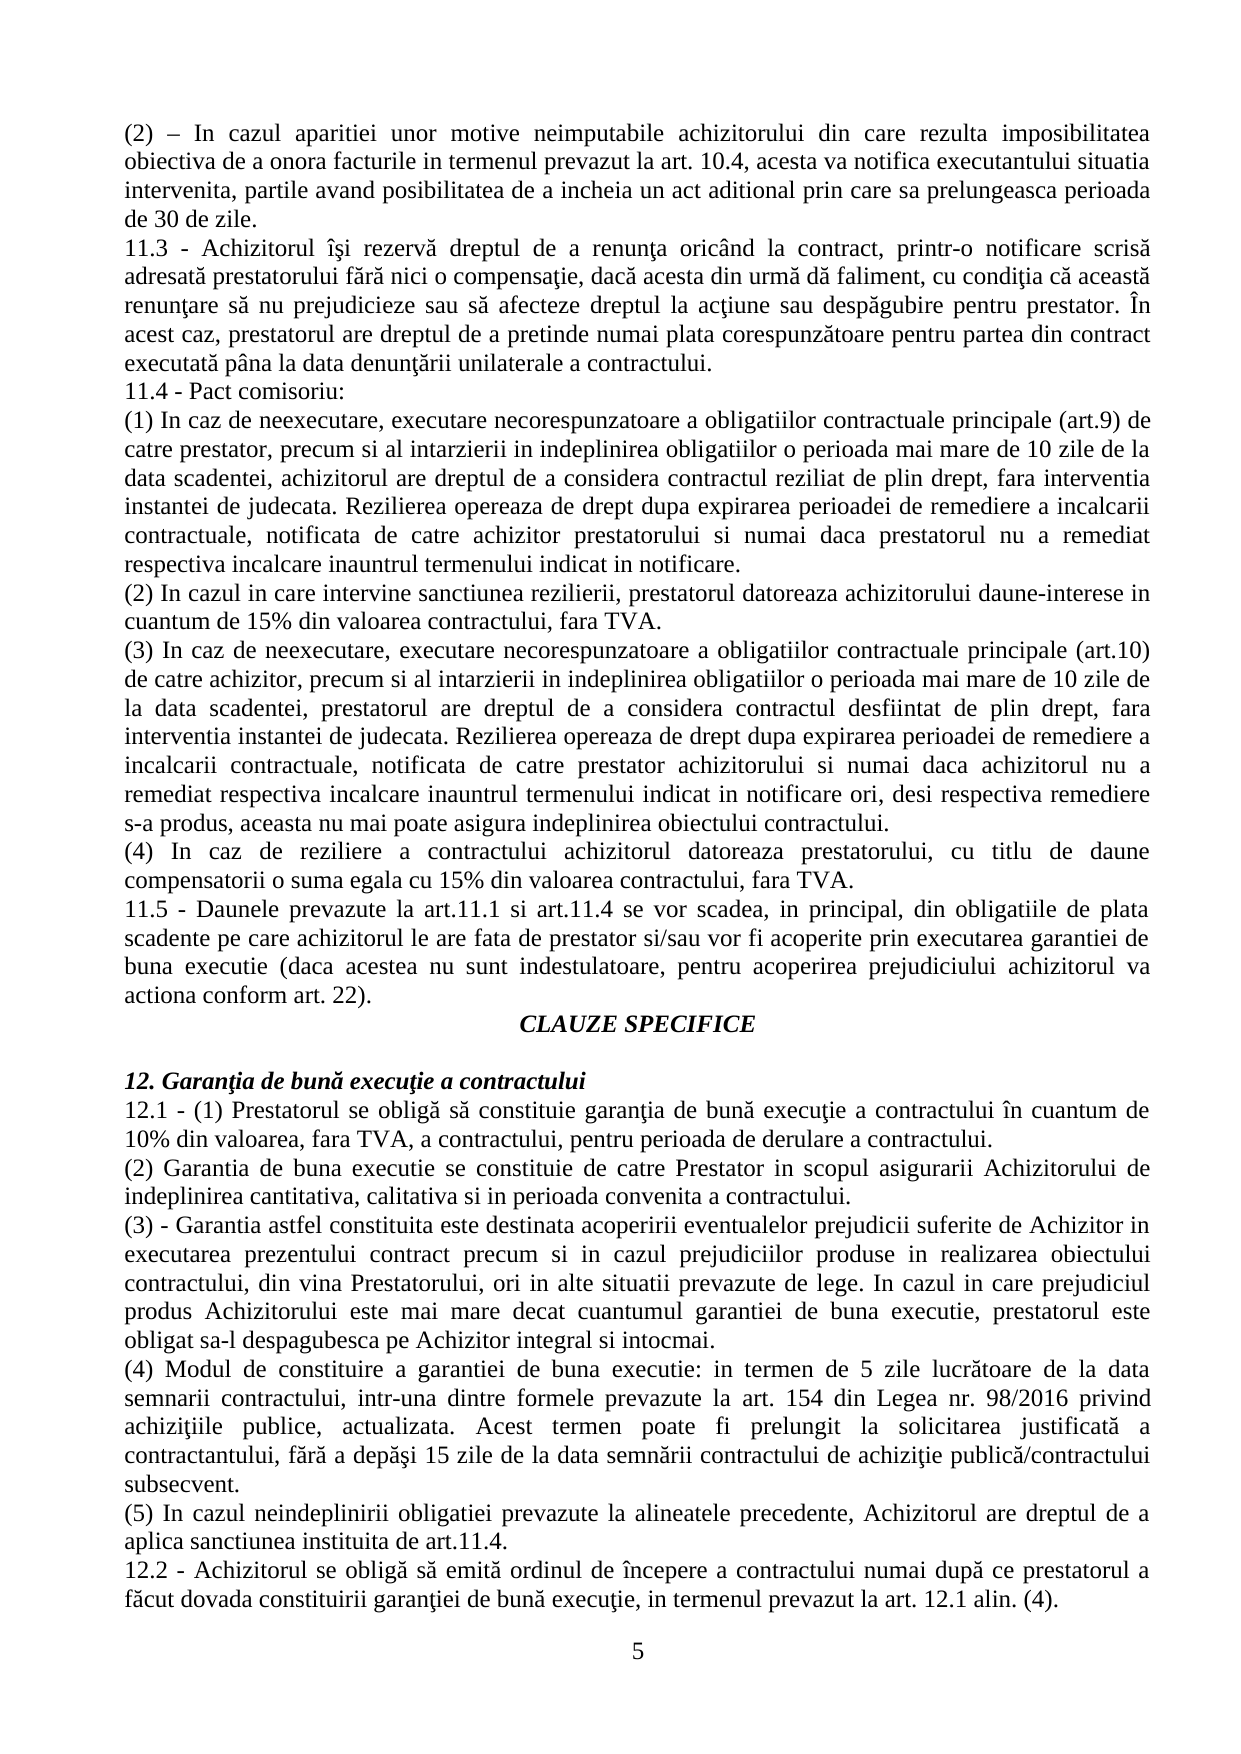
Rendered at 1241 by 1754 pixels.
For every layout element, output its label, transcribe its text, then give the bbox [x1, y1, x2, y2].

text (4) Modul de constituire a garantiei de buna executie: in termen de 5 zile lucrătoare de la data semnarii contractului, intr-una dintre formele prevazute la art. 154 din Legea nr. 98/2016 privind achiziţiile publice, actualizata. Acest termen poate fi prelungit la solicitarea justificată a contractantului, fără a depăşi 15 zile de la data semnării contractului de achiziţie publică/contractului subsecvent. [124, 1354, 1152, 1498]
text 11.5 - Daunele prevazute la art.11.1 si art.11.4 se vor scadea, in principal, din obligatiile de plata scadente pe care achizitorul le are fata de prestator si/sau vor fi acoperite prin executarea garantiei de buna executie (daca acestea nu sunt indestulatoare, pentru acoperirea prejudiciului achizitorul va actiona conform art. 22). [124, 894, 1151, 1009]
text 11.3 - Achizitorul îşi rezervă dreptul de a renunţa oricând la contract, printr-o notificare scrisă adresată prestatorului fără nici o compensaţie, dacă acesta din urmă dă faliment, cu condiţia că această renunţare să nu prejudicieze sau să afecteze dreptul la acţiune sau despăgubire pentru prestator. În acest caz, prestatorul are dreptul de a pretinde numai plata corespunzătoare pentru partea din contract executată pâna la data denunţării unilaterale a contractului. [124, 233, 1152, 376]
text 12.2 - Achizitorul se obligă să emită ordinul de începere a contractului numai după ce prestatorul a făcut dovada constituirii garanţiei de bună execuţie, in termenul prevazut la art. 12.1 alin. (4). [124, 1555, 1152, 1613]
text (1) In caz de neexecutare, executare necorespunzatoare a obligatiilor contractuale principale (art.9) de catre prestator, precum si al intarzierii in indeplinirea obligatiilor o perioada mai mare de 10 zile de la data scadentei, achizitorul are dreptul de a considera contractul reziliat de plin drept, fara interventia instantei de judecata. Rezilierea opereaza de drept dupa expirarea perioadei de remediere a incalcarii contractuale, notificata de catre achizitor prestatorului si numai daca prestatorul nu a remediat respectiva incalcare inauntrul termenului indicat in notificare. [124, 405, 1152, 578]
text (3) In caz de neexecutare, executare necorespunzatoare a obligatiilor contractuale principale (art.10) de catre achizitor, precum si al intarzierii in indeplinirea obligatiilor o perioada mai mare de 10 zile de la data scadentei, prestatorul are dreptul de a considera contractul desfiintat de plin drept, fara interventia instantei de judecata. Rezilierea opereaza de drept dupa expirarea perioadei de remediere a incalcarii contractuale, notificata de catre prestator achizitorului si numai daca achizitorul nu a remediat respectiva incalcare inauntrul termenului indicat in notificare ori, desi respectiva remediere s-a produs, aceasta nu mai poate asigura indeplinirea obiectului contractului. [124, 635, 1152, 836]
text (4) In caz de reziliere a contractului achizitorul datoreaza prestatorului, cu titlu de daune compensatorii o suma egala cu 15% din valoarea contractului, fara TVA. [124, 836, 1152, 894]
text (2) In cazul in care intervine sanctiunea rezilierii, prestatorul datoreaza achizitorului daune-interese in cuantum de 15% din valoarea contractului, fara TVA. [124, 578, 1152, 635]
text (5) In cazul neindeplinirii obligatiei prevazute la alineatele precedente, Achizitorul are dreptul de a aplica sanctiunea instituita de art.11.4. [124, 1498, 1152, 1555]
text 12. Garanţia de bună execuţie a contractului [124, 1066, 1152, 1095]
text (2) Garantia de buna executie se constituie de catre Prestator in scopul asigurarii Achizitorului de indeplinirea cantitativa, calitativa si in perioada convenita a contractului. [124, 1153, 1152, 1210]
text CLAUZE SPECIFICE [124, 1009, 1152, 1038]
text 12.1 - (1) Prestatorul se obligă să constituie garanţia de bună execuţie a contractului în cuantum de 10% din valoarea, fara TVA, a contractului, pentru perioada de derulare a contractului. [124, 1095, 1152, 1153]
text 11.4 - Pact comisoriu: [124, 376, 1152, 405]
text (2) – In cazul aparitiei unor motive neimputabile achizitorului din care rezulta imposibilitatea obiectiva de a onora facturile in termenul prevazut la art. 10.4, acesta va notifica executantului situatia intervenita, partile avand posibilitatea de a incheia un act aditional prin care sa prelungeasca perioada de 30 de zile. [124, 118, 1152, 233]
text (3) - Garantia astfel constituita este destinata acoperirii eventualelor prejudicii suferite de Achizitor in executarea prezentului contract precum si in cazul prejudiciilor produse in realizarea obiectului contractului, din vina Prestatorului, ori in alte situatii prevazute de lege. In cazul in care prejudiciul produs Achizitorului este mai mare decat cuantumul garantiei de buna executie, prestatorul este obligat sa-l despagubesca pe Achizitor integral si intocmai. [124, 1210, 1152, 1354]
